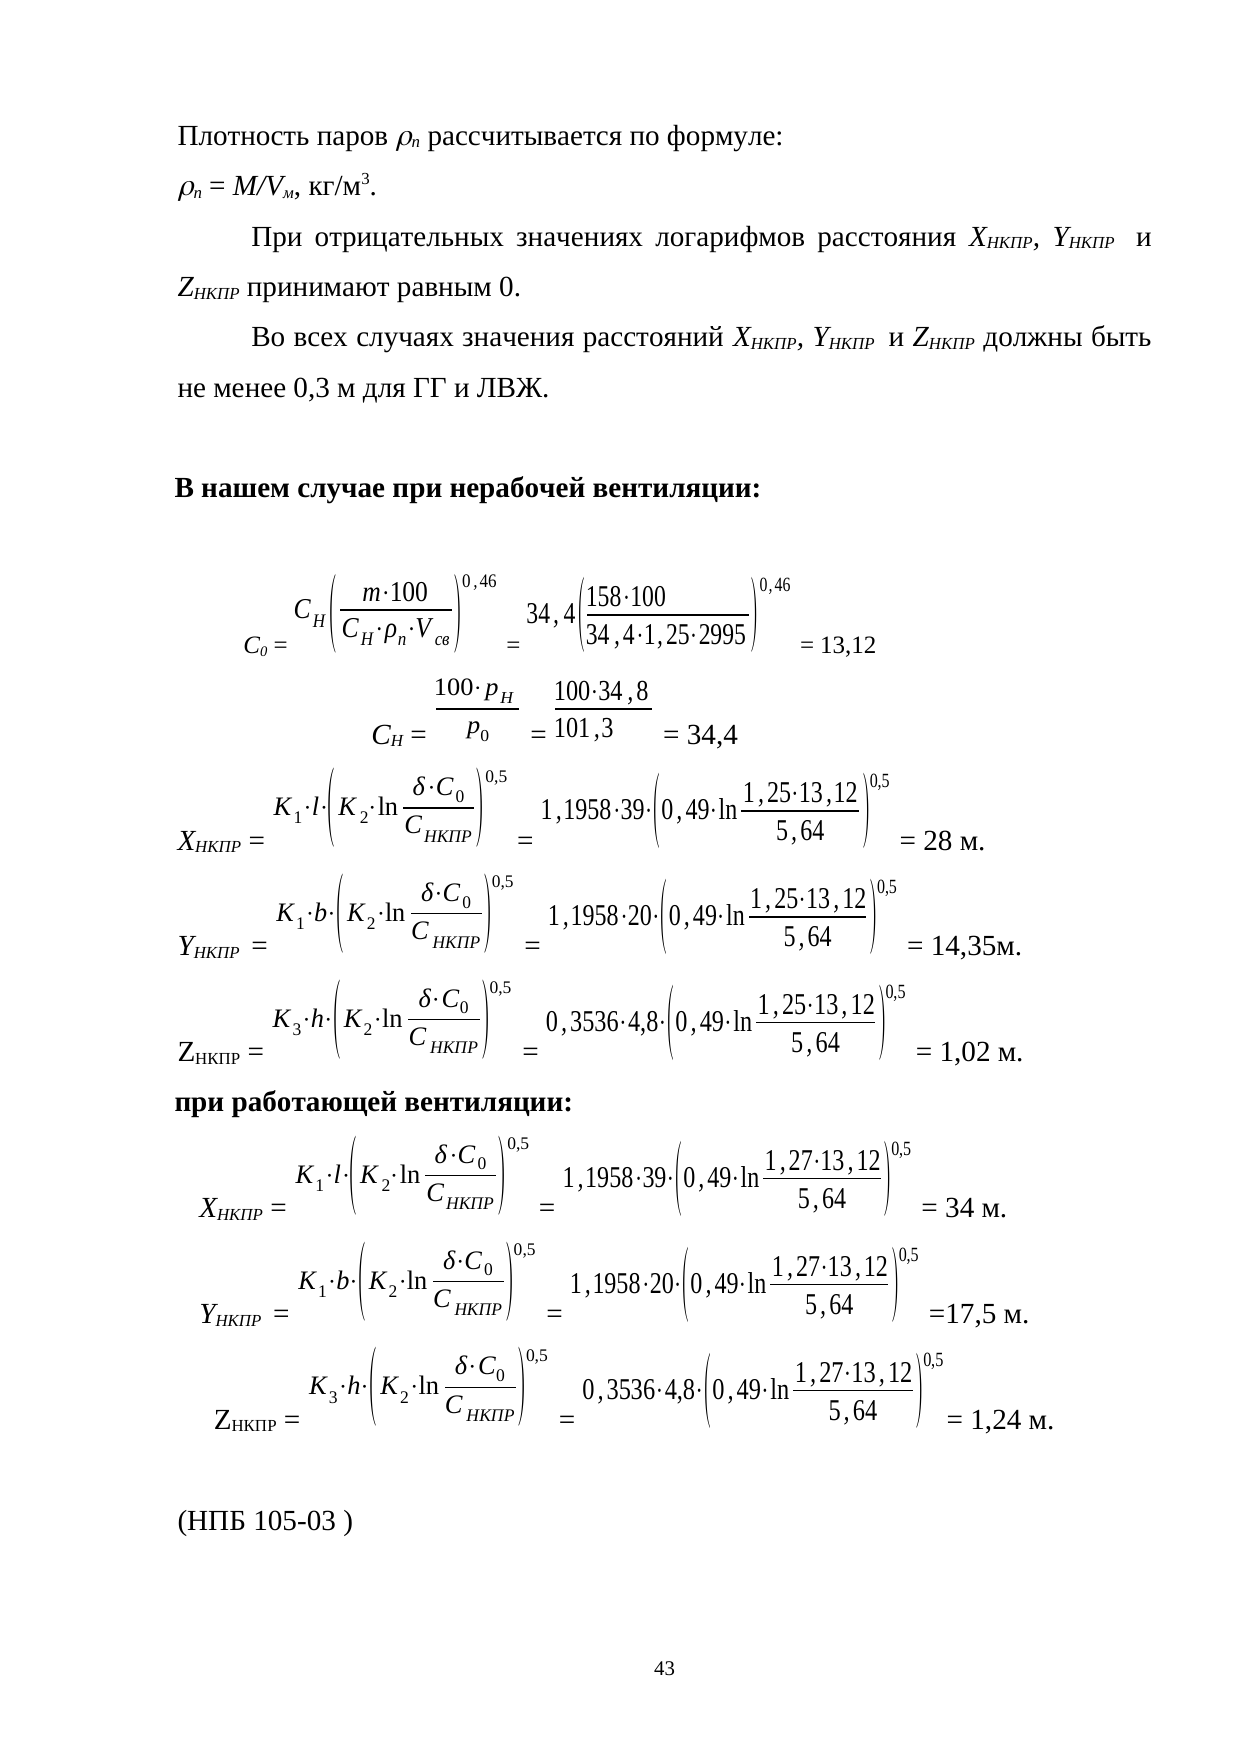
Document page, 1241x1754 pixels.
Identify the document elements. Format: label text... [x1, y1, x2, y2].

text ZНКПР = = = . [177, 1347, 1152, 1436]
text ХНКПР = = = . [177, 767, 1152, 856]
text YНКПР = = =17,5 м. [177, 1241, 1152, 1330]
text YНКПР = = = 14,35м. [177, 873, 1152, 962]
text В нашем случае при нерабочей вентиляции: [174, 471, 1152, 504]
text С0 = = = 13,12 [174, 571, 1152, 659]
text ХНКПР = = = . [177, 1135, 1152, 1224]
text При отрицательных значениях логарифмов расстояния ХНКПР, YНКПР и ZНКПР принимают равным 0. [177, 219, 1152, 303]
text Во всех случаях значения расстояний ХНКПР, YНКПР и ZНКПР должны быть не менее для ГГ и ЛВЖ. [177, 319, 1152, 403]
text (НПБ 105-03 ) [177, 1503, 1152, 1536]
text п = М/Vм, кг/м3. [177, 168, 1152, 202]
text СН = = = 34,4 [174, 674, 1152, 750]
text Плотность паров п рассчитывается по формуле: [177, 118, 1152, 152]
text ZНКПР = = = . [177, 979, 1152, 1068]
text при работающей вентиляции: [174, 1084, 1152, 1118]
